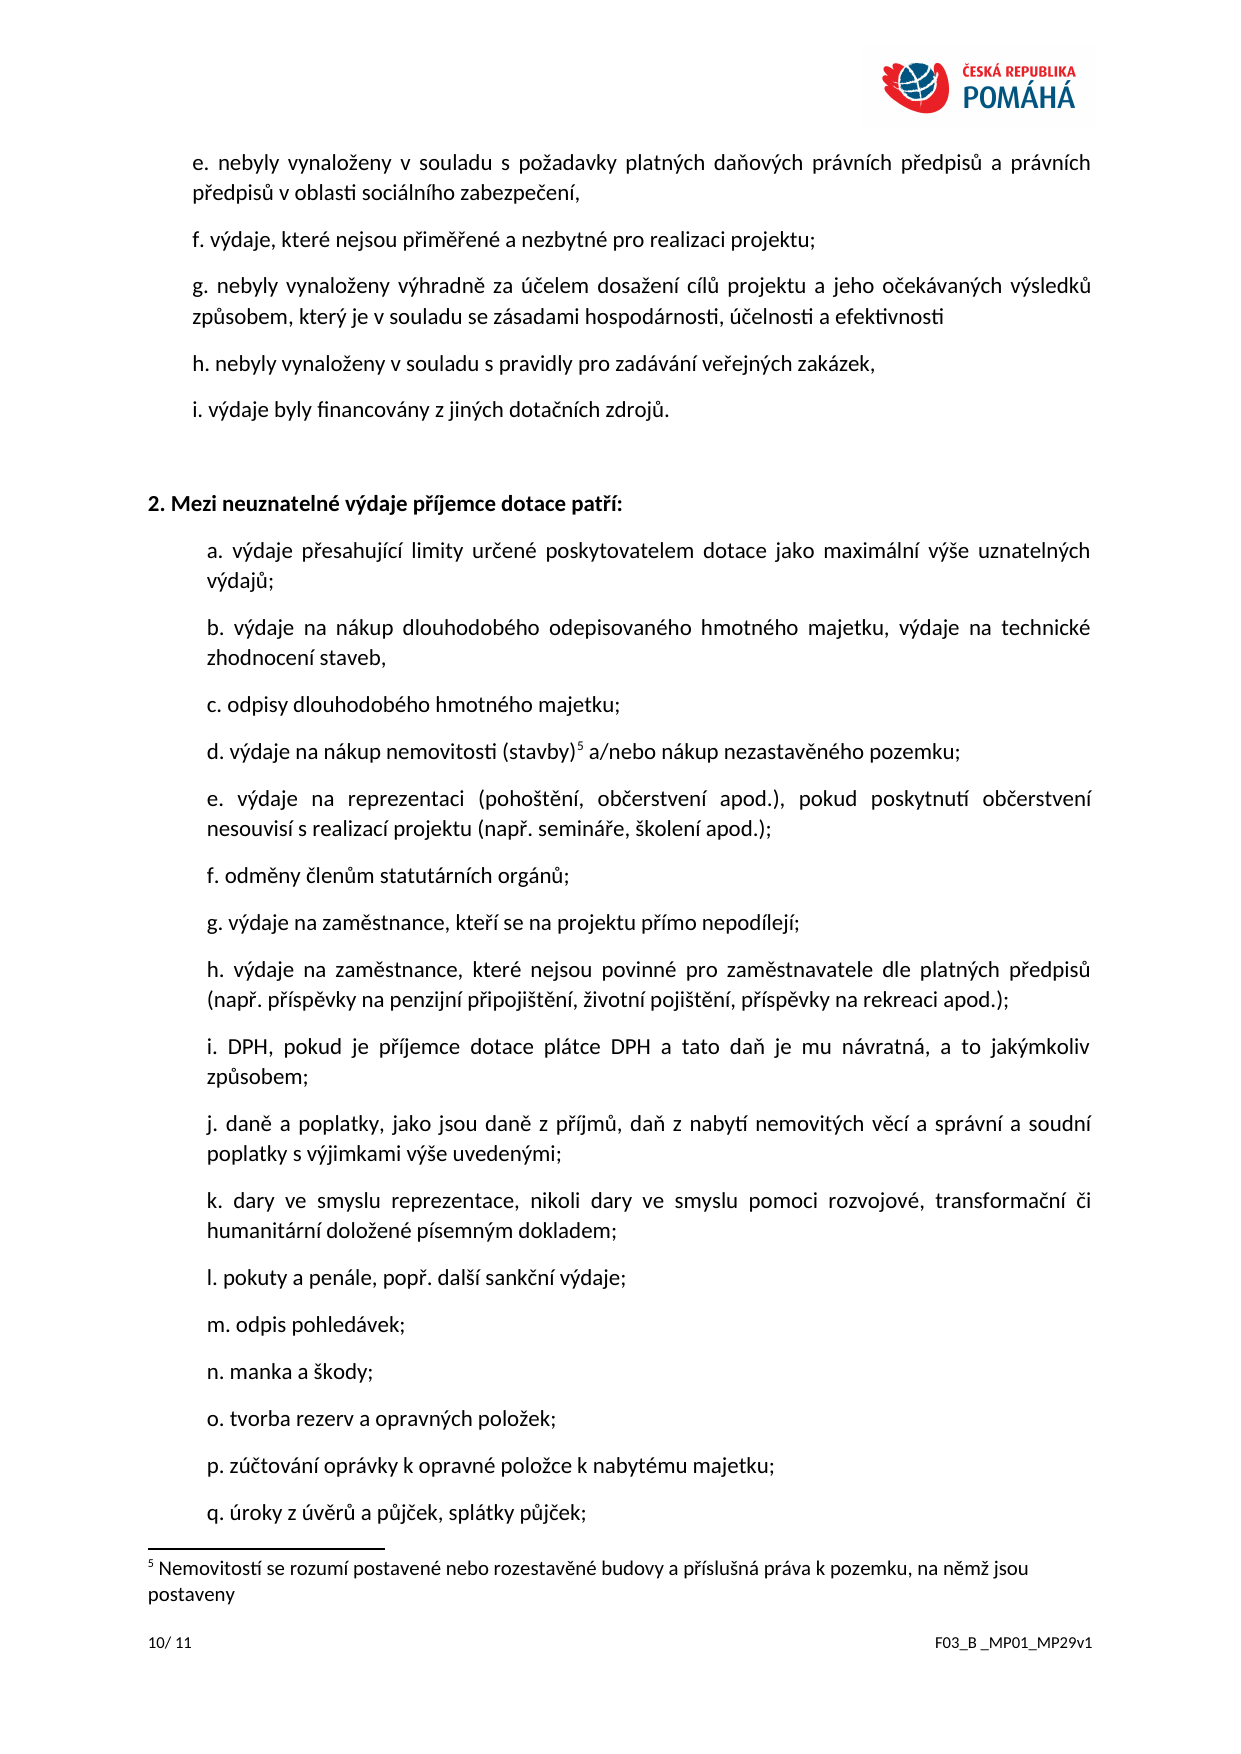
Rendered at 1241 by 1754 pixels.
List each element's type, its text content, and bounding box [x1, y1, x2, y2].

text i. výdaje byly financovány z jiných dotačních zdrojů. [192, 396, 1093, 423]
text h. výdaje na zaměstnance, které nejsou povinné pro zaměstnavatele dle platných předpisů (např. příspěvky na penzijní připojištění, životní pojištění, příspěvky na rekreaci apod.); [207, 955, 1093, 1013]
text a. výdaje přesahující limity určené poskytovatelem dotace jako maximální výše uznatelných výdajů; [207, 536, 1093, 594]
text e. výdaje na reprezentaci (pohoštění, občerstvení apod.), pokud poskytnutí občerstvení nesouvisí s realizací projektu (např. semináře, školení apod.); [207, 784, 1093, 842]
text g. výdaje na zaměstnance, kteří se na projektu přímo nepodílejí; [207, 908, 1093, 936]
text m. odpis pohledávek; [207, 1310, 1093, 1338]
text o. tvorba rezerv a opravných položek; [207, 1404, 1093, 1432]
picture [861, 45, 1097, 129]
text g. nebyly vynaloženy výhradně za účelem dosažení cílů projektu a jeho očekávaných výsledků způsobem, který je v souladu se zásadami hospodárnosti, účelnosti a efektivnosti [192, 272, 1093, 330]
text 2. Mezi neuznatelné výdaje příjemce dotace patří: [148, 489, 1093, 517]
text e. nebyly vynaloženy v souladu s požadavky platných daňových právních předpisů a právních předpisů v oblasti sociálního zabezpečení, [192, 148, 1093, 206]
text i. DPH, pokud je příjemce dotace plátce DPH a tato daň je mu návratná, a to jakýmkoliv způsobem; [207, 1032, 1093, 1090]
text k. dary ve smyslu reprezentace, nikoli dary ve smyslu pomoci rozvojové, transformační či humanitární doložené písemným dokladem; [207, 1186, 1093, 1244]
text q. úroky z úvěrů a půjček, splátky půjček; [207, 1498, 1093, 1526]
text b. výdaje na nákup dlouhodobého odepisovaného hmotného majetku, výdaje na technické zhodnocení staveb, [207, 613, 1093, 671]
text h. nebyly vynaloženy v souladu s pravidly pro zadávání veřejných zakázek, [192, 349, 1093, 377]
text n. manka a škody; [207, 1357, 1093, 1385]
text j. daně a poplatky, jako jsou daně z příjmů, daň z nabytí nemovitých věcí a správní a soudní poplatky s výjimkami výše uvedenými; [207, 1109, 1093, 1167]
text l. pokuty a penále, popř. další sankční výdaje; [207, 1263, 1093, 1291]
text f. výdaje, které nejsou přiměřené a nezbytné pro realizaci projektu; [192, 225, 1093, 253]
text c. odpisy dlouhodobého hmotného majetku; [207, 690, 1093, 718]
text f. odměny členům statutárních orgánů; [207, 861, 1093, 889]
text p. zúčtování oprávky k opravné položce k nabytému majetku; [207, 1451, 1093, 1479]
text d. výdaje na nákup nemovitosti (stavby) a/nebo nákup nezastavěného pozemku; [207, 737, 1093, 765]
